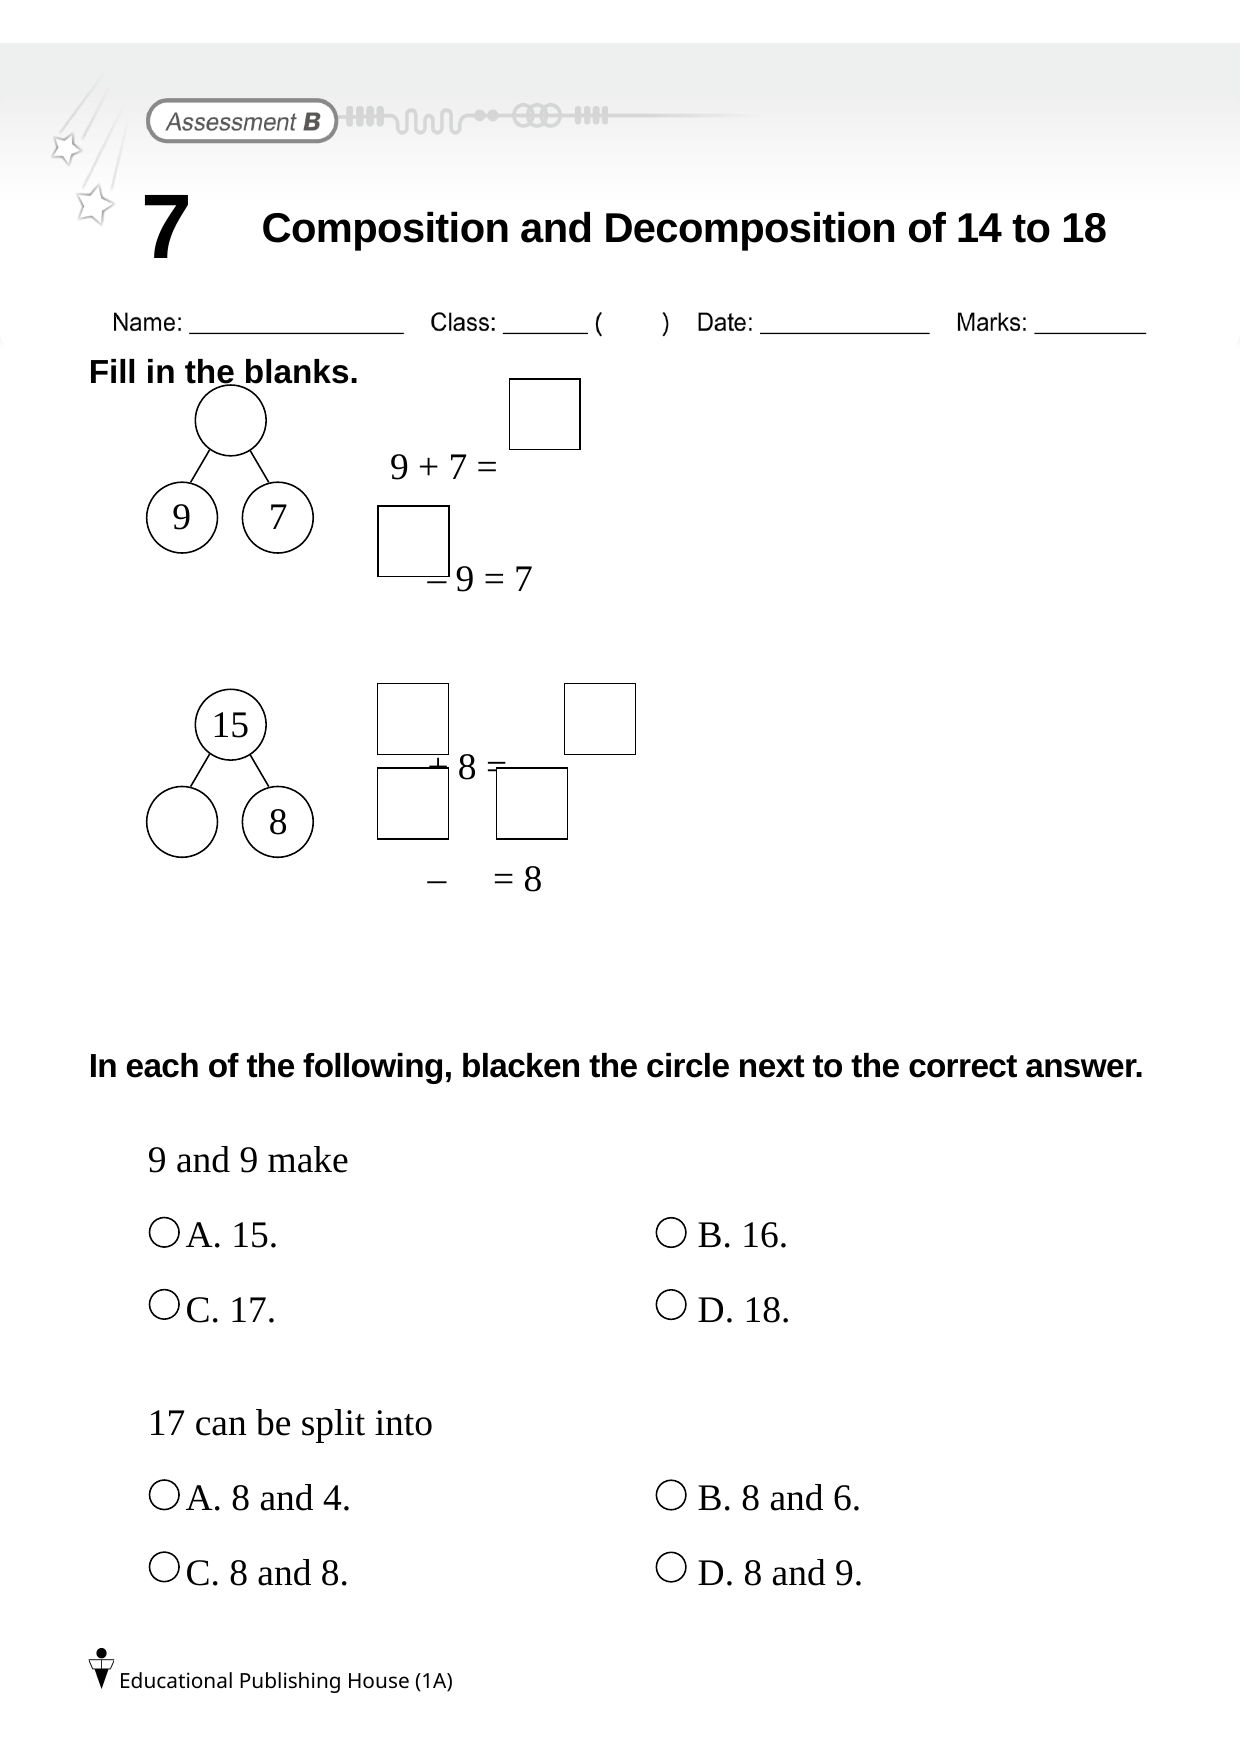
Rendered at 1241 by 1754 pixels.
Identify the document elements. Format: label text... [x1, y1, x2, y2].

text A. 15. B. 16. [148, 1197, 1152, 1272]
text 17 can be split into [88, 1384, 1152, 1459]
picture [0, 43, 1240, 352]
text 9 + 7 = [193, 451, 267, 503]
text C. 17. D. 18. [148, 1272, 1152, 1347]
text – = 8 [331, 841, 1152, 916]
text + 8 = [252, 728, 1152, 803]
text 9 and 9 make [88, 1122, 1152, 1197]
picture [88, 1648, 115, 1689]
text A. 8 and 4. B. 8 and 6. [148, 1459, 1152, 1534]
text In each of the following, blacken the circle next to the correct answer. [88, 1028, 1152, 1103]
text + 8 = [88, 728, 208, 803]
text + 8 = [192, 756, 267, 803]
text – 9 = 7 [331, 541, 1152, 616]
text 9 + 7 = [88, 428, 208, 503]
text C. 8 and 8. D. 8 and 9. [148, 1534, 1152, 1609]
text Fill in the blanks. [88, 352, 1152, 409]
text 9 + 7 = [252, 428, 1152, 503]
